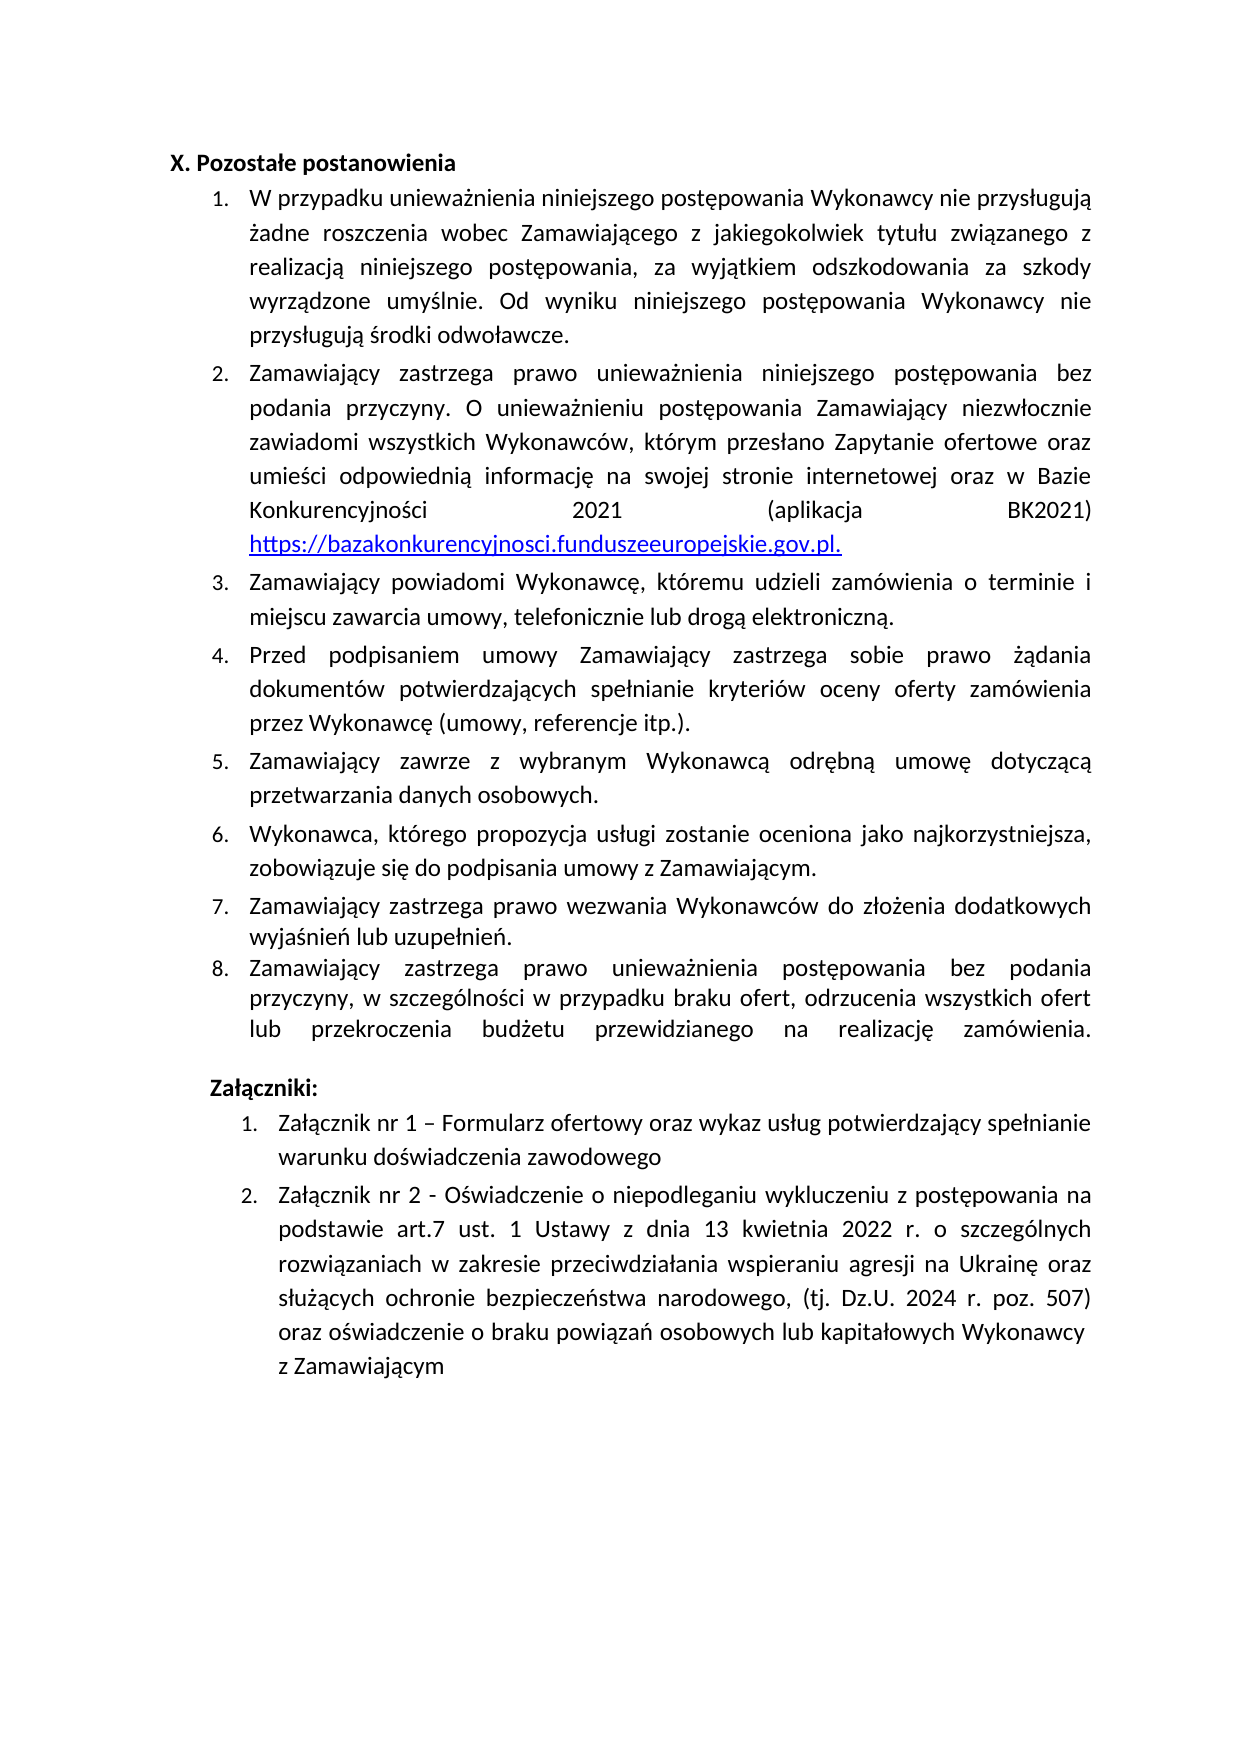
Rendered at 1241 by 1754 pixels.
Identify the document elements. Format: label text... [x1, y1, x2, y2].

list Przed podpisaniem umowy Zamawiający zastrzega sobie prawo żądania dokumentów potwierdzających spełnianie kryteriów oceny oferty zamówienia przez Wykonawcę (umowy, referencje itp.). [212, 639, 1093, 738]
list Zamawiający zastrzega prawo wezwania Wykonawców do złożenia dodatkowych wyjaśnień lub uzupełnień. [212, 890, 1093, 951]
list Zamawiający zawrze z wybranym Wykonawcą odrębną umowę dotyczącą przetwarzania danych osobowych. [212, 746, 1093, 810]
list Zamawiający zastrzega prawo unieważnienia postępowania bez podania przyczyny, w szczególności w przypadku braku ofert, odrzucenia wszystkich ofert lub przekroczenia budżetu przewidzianego na realizację zamówienia. [212, 952, 1093, 1072]
list Zamawiający powiadomi Wykonawcę, któremu udzieli zamówienia o terminie i miejscu zawarcia umowy, telefonicznie lub drogą elektroniczną. [212, 567, 1093, 631]
list Zamawiający zastrzega prawo unieważnienia niniejszego postępowania bez podania przyczyny. O unieważnieniu postępowania Zamawiający niezwłocznie zawiadomi wszystkich Wykonawców, którym przesłano Zapytanie ofertowe oraz umieści odpowiednią informację na swojej stronie internetowej oraz w Bazie Konkurencyjności 2021 (aplikacja BK2021) https://bazakonkurencyjnosci.funduszeeuropejskie.gov.pl. [212, 357, 1093, 559]
list W przypadku unieważnienia niniejszego postępowania Wykonawcy nie przysługują żadne roszczenia wobec Zamawiającego z jakiegokolwiek tytułu związanego z realizacją niniejszego postępowania, za wyjątkiem odszkodowania za szkody wyrządzone umyślnie. Od wyniku niniejszego postępowania Wykonawcy nie przysługują środki odwoławcze. [212, 183, 1093, 350]
subtitle X. Pozostałe postanowienia [148, 148, 1093, 178]
text Załączniki: [204, 1072, 1093, 1103]
list Załącznik nr 1 – Formularz ofertowy oraz wykaz usług potwierdzający spełnianie warunku doświadczenia zawodowego [241, 1107, 1093, 1171]
list Wykonawca, którego propozycja usługi zostanie oceniona jako najkorzystniejsza, zobowiązuje się do podpisania umowy z Zamawiającym. [212, 818, 1093, 883]
list Załącznik nr 2 - Oświadczenie o niepodleganiu wykluczeniu z postępowania na podstawie art.7 ust. 1 Ustawy z dnia 13 kwietnia 2022 r. o szczególnych rozwiązaniach w zakresie przeciwdziałania wspieraniu agresji na Ukrainę oraz służących ochronie bezpieczeństwa narodowego, (tj. Dz.U. 2024 r. poz. 507) oraz oświadczenie o braku powiązań osobowych lub kapitałowych Wykonawcy z Zamawiającym [241, 1179, 1093, 1381]
